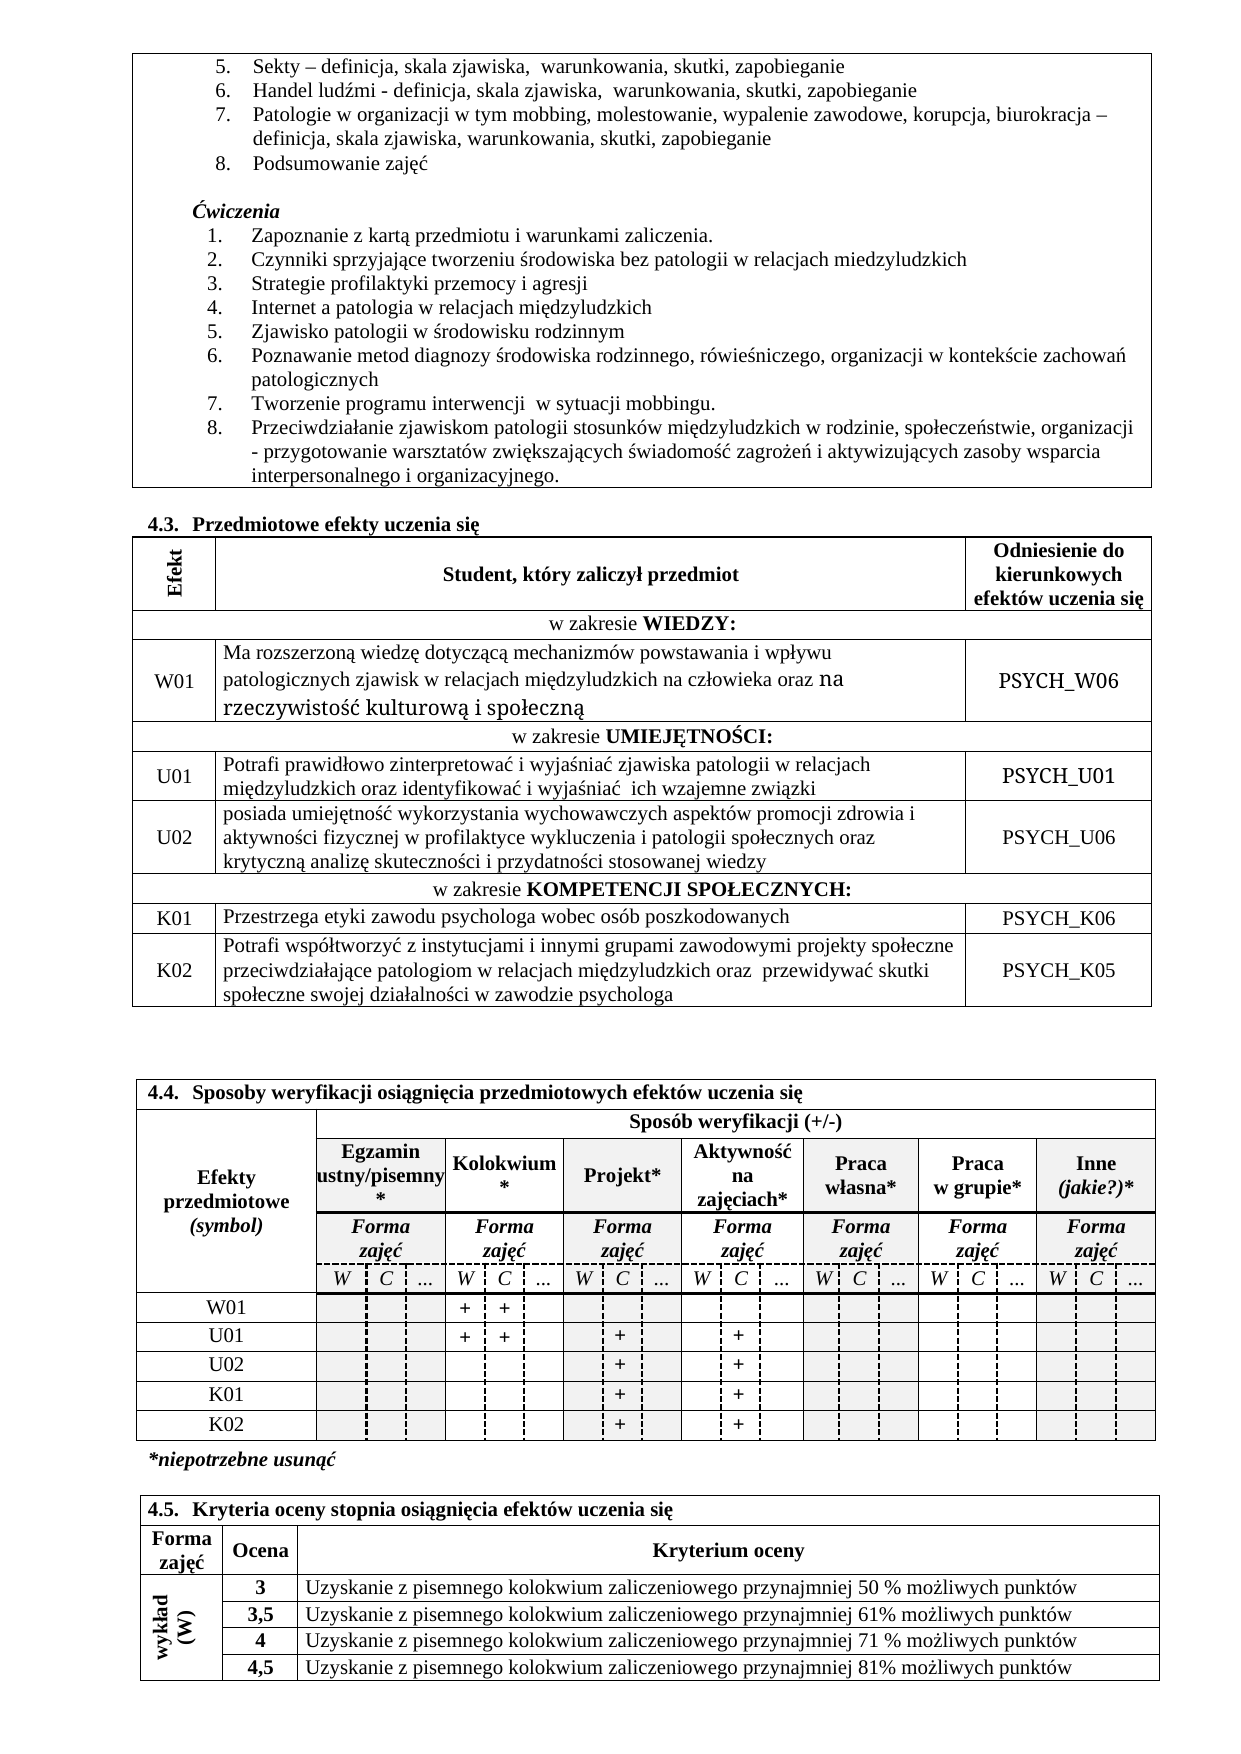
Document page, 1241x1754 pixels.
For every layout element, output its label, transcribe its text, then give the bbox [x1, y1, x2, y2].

table_cell [406, 1352, 445, 1381]
table_cell + [721, 1411, 760, 1440]
table_cell Uzyskanie z pisemnego kolokwium zaliczeniowego przynajmniej 81% możliwych punktów [298, 1655, 1159, 1680]
table_cell W [804, 1263, 839, 1292]
table_cell Forma zajęć [919, 1214, 1036, 1262]
table_cell W [1037, 1263, 1076, 1292]
table_cell [804, 1295, 839, 1322]
table_cell [682, 1352, 721, 1381]
table_cell [406, 1411, 445, 1440]
table_cell Egzamin ustny/pisemny* [317, 1139, 445, 1211]
table_cell C [958, 1263, 997, 1292]
table_cell W [919, 1263, 958, 1292]
table_cell [839, 1411, 879, 1440]
table_cell [997, 1382, 1036, 1410]
table_cell C [1076, 1263, 1116, 1292]
table_cell [564, 1295, 603, 1322]
table_cell [919, 1323, 958, 1351]
table_cell Projekt* [564, 1139, 681, 1211]
table_cell U02 [133, 801, 215, 873]
table_cell K02 [133, 934, 215, 1006]
table_cell [317, 1411, 366, 1440]
table_cell + [721, 1323, 760, 1351]
table_cell [1076, 1323, 1116, 1351]
table_cell [760, 1382, 803, 1410]
table_cell W01 [137, 1293, 316, 1322]
table_cell [642, 1323, 681, 1351]
table_cell [958, 1382, 997, 1410]
table_cell [1116, 1295, 1155, 1322]
table_cell [366, 1382, 406, 1410]
table_cell + [446, 1295, 484, 1322]
table_cell [603, 1295, 642, 1322]
table_cell ... [406, 1263, 445, 1292]
table_cell [1037, 1352, 1076, 1381]
table_cell Uzyskanie z pisemnego kolokwium zaliczeniowego przynajmniej 50 % możliwych punktów [298, 1575, 1159, 1601]
table_cell [524, 1295, 563, 1322]
table_cell [1076, 1382, 1116, 1410]
table_cell Praca w grupie* [919, 1139, 1036, 1211]
table_cell ... [642, 1263, 681, 1292]
table_cell [485, 1352, 524, 1381]
table_cell C [839, 1263, 879, 1292]
table_cell [366, 1411, 406, 1440]
table_cell C [366, 1263, 406, 1292]
table_cell PSYCH_U06 [966, 801, 1151, 873]
table_cell [760, 1295, 803, 1322]
table_cell [879, 1352, 918, 1381]
table_cell [406, 1295, 445, 1322]
table_cell Kolokwium* [446, 1139, 563, 1211]
table_cell ... [997, 1263, 1036, 1292]
table_cell Forma zajęć [1037, 1214, 1155, 1262]
table_cell [406, 1323, 445, 1351]
table_cell [1037, 1295, 1076, 1322]
table_header Odniesienie do kierunkowych efektów uczenia się [966, 538, 1151, 610]
table_cell [642, 1382, 681, 1410]
table_cell [1116, 1382, 1155, 1410]
table_cell + [603, 1411, 642, 1440]
table_cell w zakresie WIEDZY: [133, 611, 1151, 639]
table_cell [1076, 1295, 1116, 1322]
table_cell Forma zajęć [804, 1214, 918, 1262]
table_cell [919, 1352, 958, 1381]
table_cell Forma zajęć [141, 1526, 222, 1574]
table_cell + [603, 1323, 642, 1351]
table_cell [1037, 1382, 1076, 1410]
table_cell [804, 1352, 839, 1381]
table_cell [317, 1382, 366, 1410]
table_cell [879, 1295, 918, 1322]
table_cell [997, 1323, 1036, 1351]
table_cell + [721, 1382, 760, 1410]
table_cell [524, 1352, 563, 1381]
table_cell W01 [133, 640, 215, 721]
table_cell W [682, 1263, 721, 1292]
table_cell [997, 1352, 1036, 1381]
table_cell [446, 1411, 484, 1440]
table_cell [1037, 1411, 1076, 1440]
table_cell [366, 1323, 406, 1351]
table_cell [524, 1382, 563, 1410]
table_cell ... [524, 1263, 563, 1292]
table_cell w zakresie UMIEJĘTNOŚCI: [133, 722, 1151, 751]
table_cell [524, 1411, 563, 1440]
table_cell Uzyskanie z pisemnego kolokwium zaliczeniowego przynajmniej 71 % możliwych punktów [298, 1628, 1159, 1654]
table_cell + [485, 1295, 524, 1322]
table_cell [760, 1323, 803, 1351]
table_header Kryteria oceny stopnia osiągnięcia efektów uczenia się [141, 1496, 1159, 1525]
table_cell [1037, 1323, 1076, 1351]
table_cell Praca własna* [804, 1139, 918, 1211]
table_cell [485, 1382, 524, 1410]
table_cell 4 [223, 1628, 297, 1654]
table_cell [919, 1382, 958, 1410]
table_cell ... [1116, 1263, 1155, 1292]
table_cell 3 [223, 1575, 297, 1601]
table_cell Ocena [223, 1526, 297, 1574]
table_cell [997, 1411, 1036, 1440]
table_cell [839, 1295, 879, 1322]
table_cell [682, 1323, 721, 1351]
table_cell Sposób weryfikacji (+/-) [317, 1110, 1155, 1138]
table_cell 4,5 [223, 1655, 297, 1680]
table_cell w zakresie KOMPETENCJI SPOŁECZNYCH: [133, 874, 1151, 903]
table_cell [485, 1411, 524, 1440]
table_cell + [603, 1352, 642, 1381]
table_cell PSYCH_W06 [966, 640, 1151, 721]
table_cell [406, 1382, 445, 1410]
table_cell [1076, 1411, 1116, 1440]
table_cell Uzyskanie z pisemnego kolokwium zaliczeniowego przynajmniej 61% możliwych punktów [298, 1602, 1159, 1627]
table_cell posiada umiejętność wykorzystania wychowawczych aspektów promocji zdrowia i aktywności fizycznej w profilaktyce wykluczenia i patologii społecznych oraz krytyczną analizę skuteczności i przydatności stosowanej wiedzy [216, 801, 965, 873]
table_cell [642, 1411, 681, 1440]
table_cell [564, 1323, 603, 1351]
table_cell PSYCH_K06 [966, 904, 1151, 932]
table_header Efekt [133, 538, 215, 610]
table_cell [804, 1411, 839, 1440]
table_cell [1116, 1352, 1155, 1381]
table_cell [839, 1352, 879, 1381]
table_cell Ma rozszerzoną wiedzę dotyczącą mechanizmów powstawania i wpływu patologicznych zjawisk w relacjach międzyludzkich na człowieka oraz na rzeczywistość kulturową i społeczną [216, 640, 965, 721]
table_cell [804, 1323, 839, 1351]
table_cell [446, 1352, 484, 1381]
table_cell [317, 1352, 366, 1381]
table_cell [1076, 1352, 1116, 1381]
table_cell [564, 1382, 603, 1410]
table_cell [366, 1295, 406, 1322]
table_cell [133, 54, 1151, 487]
table_header Sposoby weryfikacji osiągnięcia przedmiotowych efektów uczenia się [137, 1080, 1155, 1108]
table_cell [524, 1323, 563, 1351]
table_cell [317, 1323, 366, 1351]
table_cell U01 [133, 752, 215, 800]
table_cell Aktywność na zajęciach* [682, 1139, 803, 1211]
table_cell W [564, 1263, 603, 1292]
table_cell [997, 1295, 1036, 1322]
table_cell U02 [137, 1352, 316, 1381]
table_cell C [603, 1263, 642, 1292]
table_cell Kryterium oceny [298, 1526, 1159, 1574]
table_cell [958, 1411, 997, 1440]
table_cell Forma zajęć [317, 1214, 445, 1262]
table_cell [958, 1352, 997, 1381]
table_cell PSYCH_U01 [966, 752, 1151, 800]
table_cell K01 [137, 1382, 316, 1410]
table_cell W [317, 1263, 366, 1292]
table_cell 3,5 [223, 1602, 297, 1627]
table_cell [642, 1352, 681, 1381]
table_cell Przestrzega etyki zawodu psychologa wobec osób poszkodowanych [216, 904, 965, 932]
table_cell [879, 1382, 918, 1410]
table_cell [366, 1352, 406, 1381]
table_cell [958, 1323, 997, 1351]
table_cell [919, 1411, 958, 1440]
table_cell [446, 1382, 484, 1410]
table_cell + [603, 1382, 642, 1410]
table_cell [1116, 1323, 1155, 1351]
list Przedmiotowe efekty uczenia się [148, 512, 1187, 536]
table_cell [879, 1323, 918, 1351]
table_cell Potrafi prawidłowo zinterpretować i wyjaśniać zjawiska patologii w relacjach międzyludzkich oraz identyfikować i wyjaśniać ich wzajemne związki [216, 752, 965, 800]
table_cell ... [760, 1263, 803, 1292]
table_cell C [721, 1263, 760, 1292]
table_cell [317, 1295, 366, 1322]
table_cell [839, 1382, 879, 1410]
table_cell W [446, 1263, 484, 1292]
table_cell [682, 1295, 721, 1322]
table_cell [839, 1323, 879, 1351]
table_cell [919, 1295, 958, 1322]
table_cell + [446, 1323, 484, 1351]
table_cell [564, 1411, 603, 1440]
table_cell PSYCH_K05 [966, 934, 1151, 1006]
table_cell + [721, 1352, 760, 1381]
table_cell [1116, 1411, 1155, 1440]
table_cell K02 [137, 1411, 316, 1440]
table_cell [958, 1295, 997, 1322]
table_cell [804, 1382, 839, 1410]
table_cell [642, 1295, 681, 1322]
table_cell + [485, 1323, 524, 1351]
table_cell [564, 1352, 603, 1381]
table_cell wykład (W) [141, 1575, 222, 1680]
table_cell Forma zajęć [682, 1214, 803, 1262]
table_cell Forma zajęć [564, 1214, 681, 1262]
table_cell ... [879, 1263, 918, 1292]
table_cell [760, 1411, 803, 1440]
table_header Student, który zaliczył przedmiot [216, 538, 965, 610]
table_cell K01 [133, 904, 215, 932]
table_cell Potrafi współtworzyć z instytucjami i innymi grupami zawodowymi projekty społeczne przeciwdziałające patologiom w relacjach międzyludzkich oraz przewidywać skutki społeczne swojej działalności w zawodzie psychologa [216, 934, 965, 1006]
table_cell Inne (jakie?)* [1037, 1139, 1155, 1211]
table_cell [721, 1295, 760, 1322]
table_cell Efekty przedmiotowe (symbol) [137, 1110, 316, 1292]
text *niepotrzebne usunąć [148, 1447, 1185, 1471]
table_cell [760, 1352, 803, 1381]
table_cell [682, 1411, 721, 1440]
table_cell [879, 1411, 918, 1440]
table_cell Forma zajęć [446, 1214, 563, 1262]
table_cell C [485, 1263, 524, 1292]
table_cell U01 [137, 1323, 316, 1351]
table_cell [682, 1382, 721, 1410]
